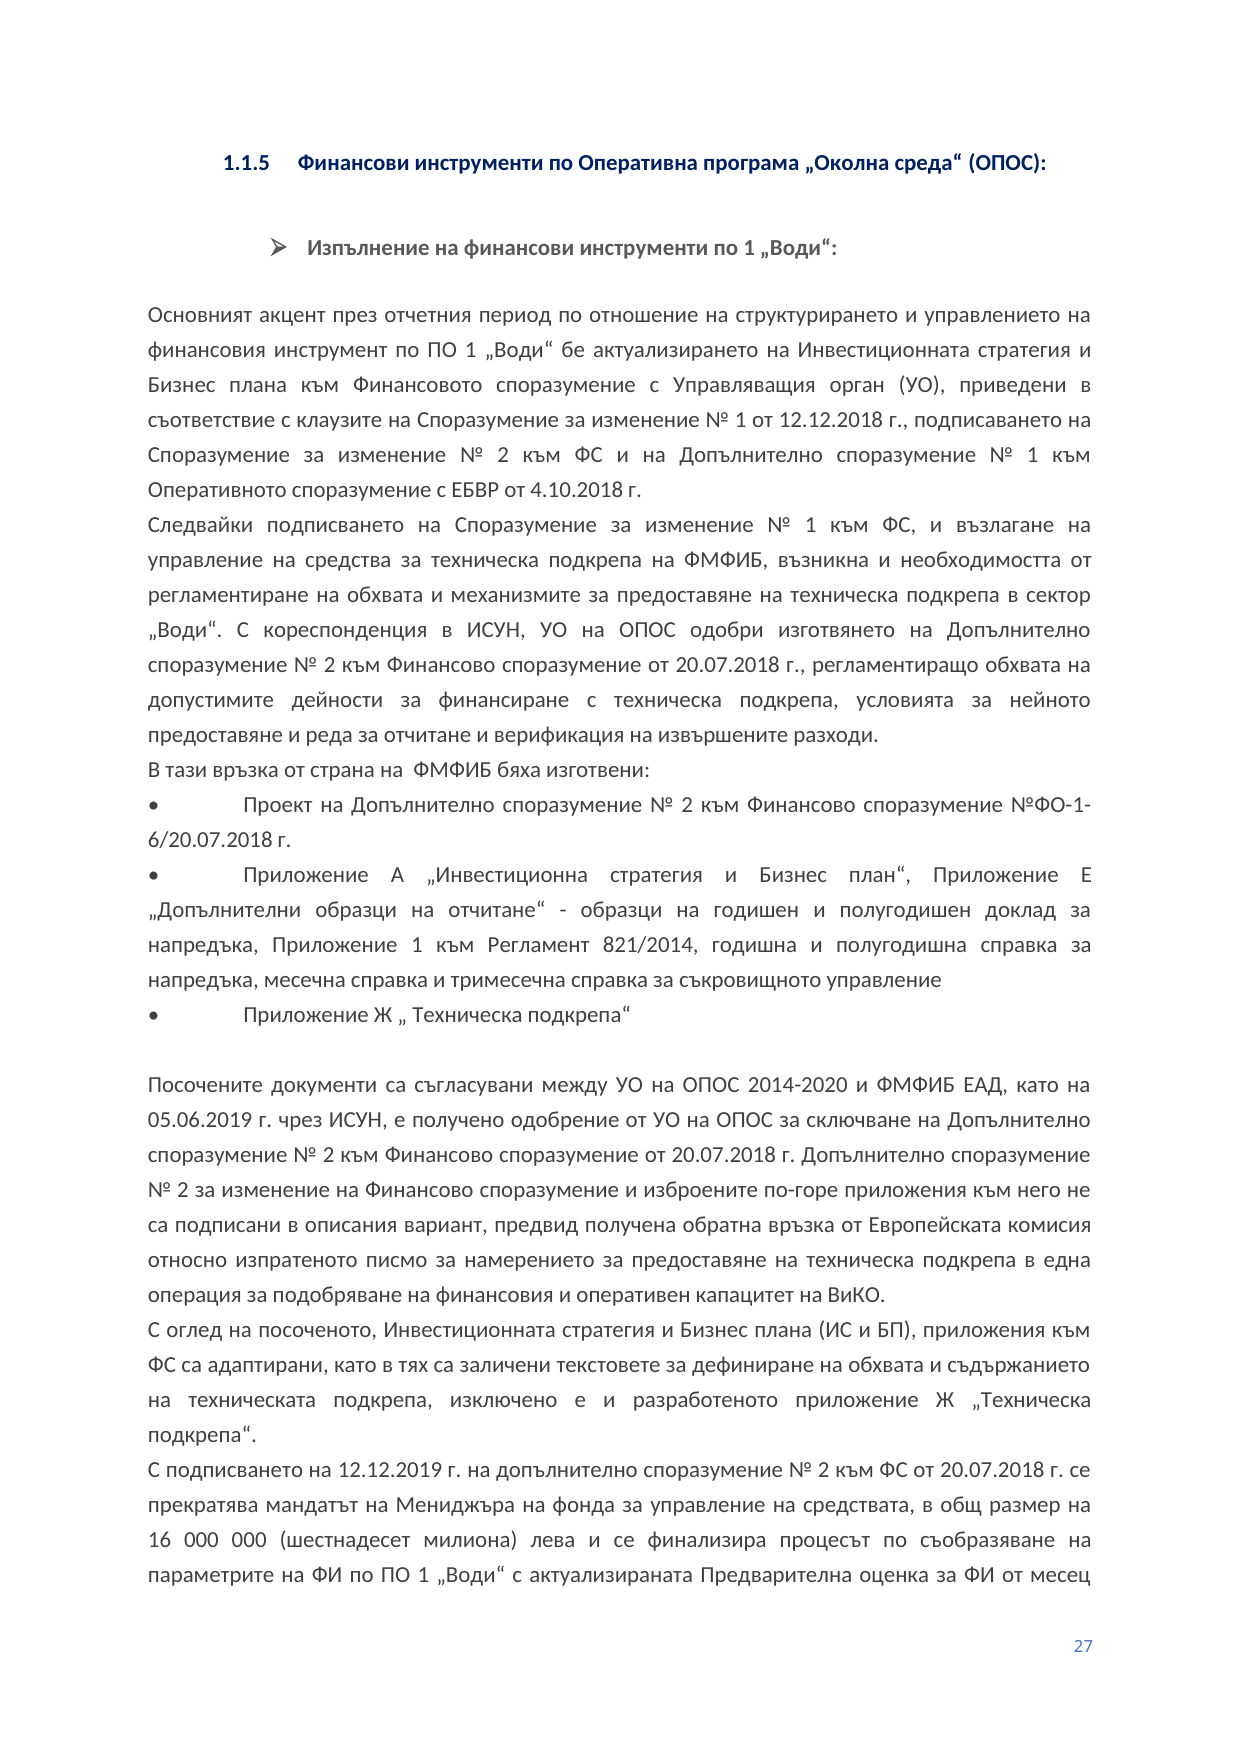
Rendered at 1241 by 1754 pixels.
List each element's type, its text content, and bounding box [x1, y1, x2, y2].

text • Проект на Допълнително споразумение № 2 към Финансово споразумение №ФО-1-6/20.07.2018 г. [148, 783, 1093, 853]
list Финансови инструменти по Оперативна програма „Околна среда“ (ОПОС): [223, 148, 1093, 176]
text Основният акцент през отчетния период по отношение на структурирането и управлението на финансовия инструмент по ПО 1 „Води“ бе актуализирането на Инвестиционната стратегия и Бизнес плана към Финансовото споразумение с Управляващия орган (УО), приведени в съответствие с клаузите на Споразумение за изменение № 1 от 12.12.2018 г., подписаването на Споразумение за изменение № 2 към ФС и на Допълнително споразумение № 1 към Оперативното споразумение с ЕБВР от 4.10.2018 г. [148, 293, 1093, 503]
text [148, 1448, 1093, 1588]
text В тази връзка от страна на ФМФИБ бяха изготвени: [148, 748, 1093, 783]
text Посочените документи са съгласувани между УО на ОПОС 2014-2020 и ФМФИБ ЕАД, като на 05.06.2019 г. чрез ИСУН, е получено одобрение от УО на ОПОС за сключване на Допълнително споразумение № 2 към Финансово споразумение от 20.07.2018 г. Допълнително споразумение № 2 за изменение на Финансово споразумение и изброените по-горе приложения към него не са подписани в описания вариант, предвид получена обратна връзка от Европейската комисия относно изпратеното писмо за намерението за предоставяне на техническа подкрепа в една операция за подобряване на финансовия и оперативен капацитет на ВиКО. [148, 1063, 1093, 1308]
text С оглед на посоченото, Инвестиционната стратегия и Бизнес плана (ИС и БП), приложения към ФС са адаптирани, като в тях са заличени текстовете за дефиниране на обхвата и съдържанието на техническата подкрепа, изключено е и разработеното приложение Ж „Техническа подкрепа“. [148, 1308, 1093, 1448]
text Следвайки подписването на Споразумение за изменение № 1 към ФС, и възлагане на управление на средства за техническа подкрепа на ФМФИБ, възникна и необходимостта от регламентиране на обхвата и механизмите за предоставяне на техническа подкрепа в сектор „Води“. С кореспонденция в ИСУН, УО на ОПОС одобри изготвянето на Допълнително споразумение № 2 към Финансово споразумение от 20.07.2018 г., регламентиращо обхвата на допустимите дейности за финансиране с техническа подкрепа, условията за нейното предоставяне и реда за отчитане и верификация на извършените разходи. [148, 503, 1093, 748]
text • Приложение Ж „ Техническа подкрепа“ [148, 993, 1093, 1028]
text • Приложение А „Инвестиционна стратегия и Бизнес план“, Приложение Е „Допълнителни образци на отчитане“ - образци на годишен и полугодишен доклад за напредъка, Приложение 1 към Регламент 821/2014, годишна и полугодишна справка за напредъка, месечна справка и тримесечна справка за съкровищното управление [148, 853, 1093, 993]
list Изпълнение на финансови инструменти по 1 „Води“: [269, 233, 1093, 261]
